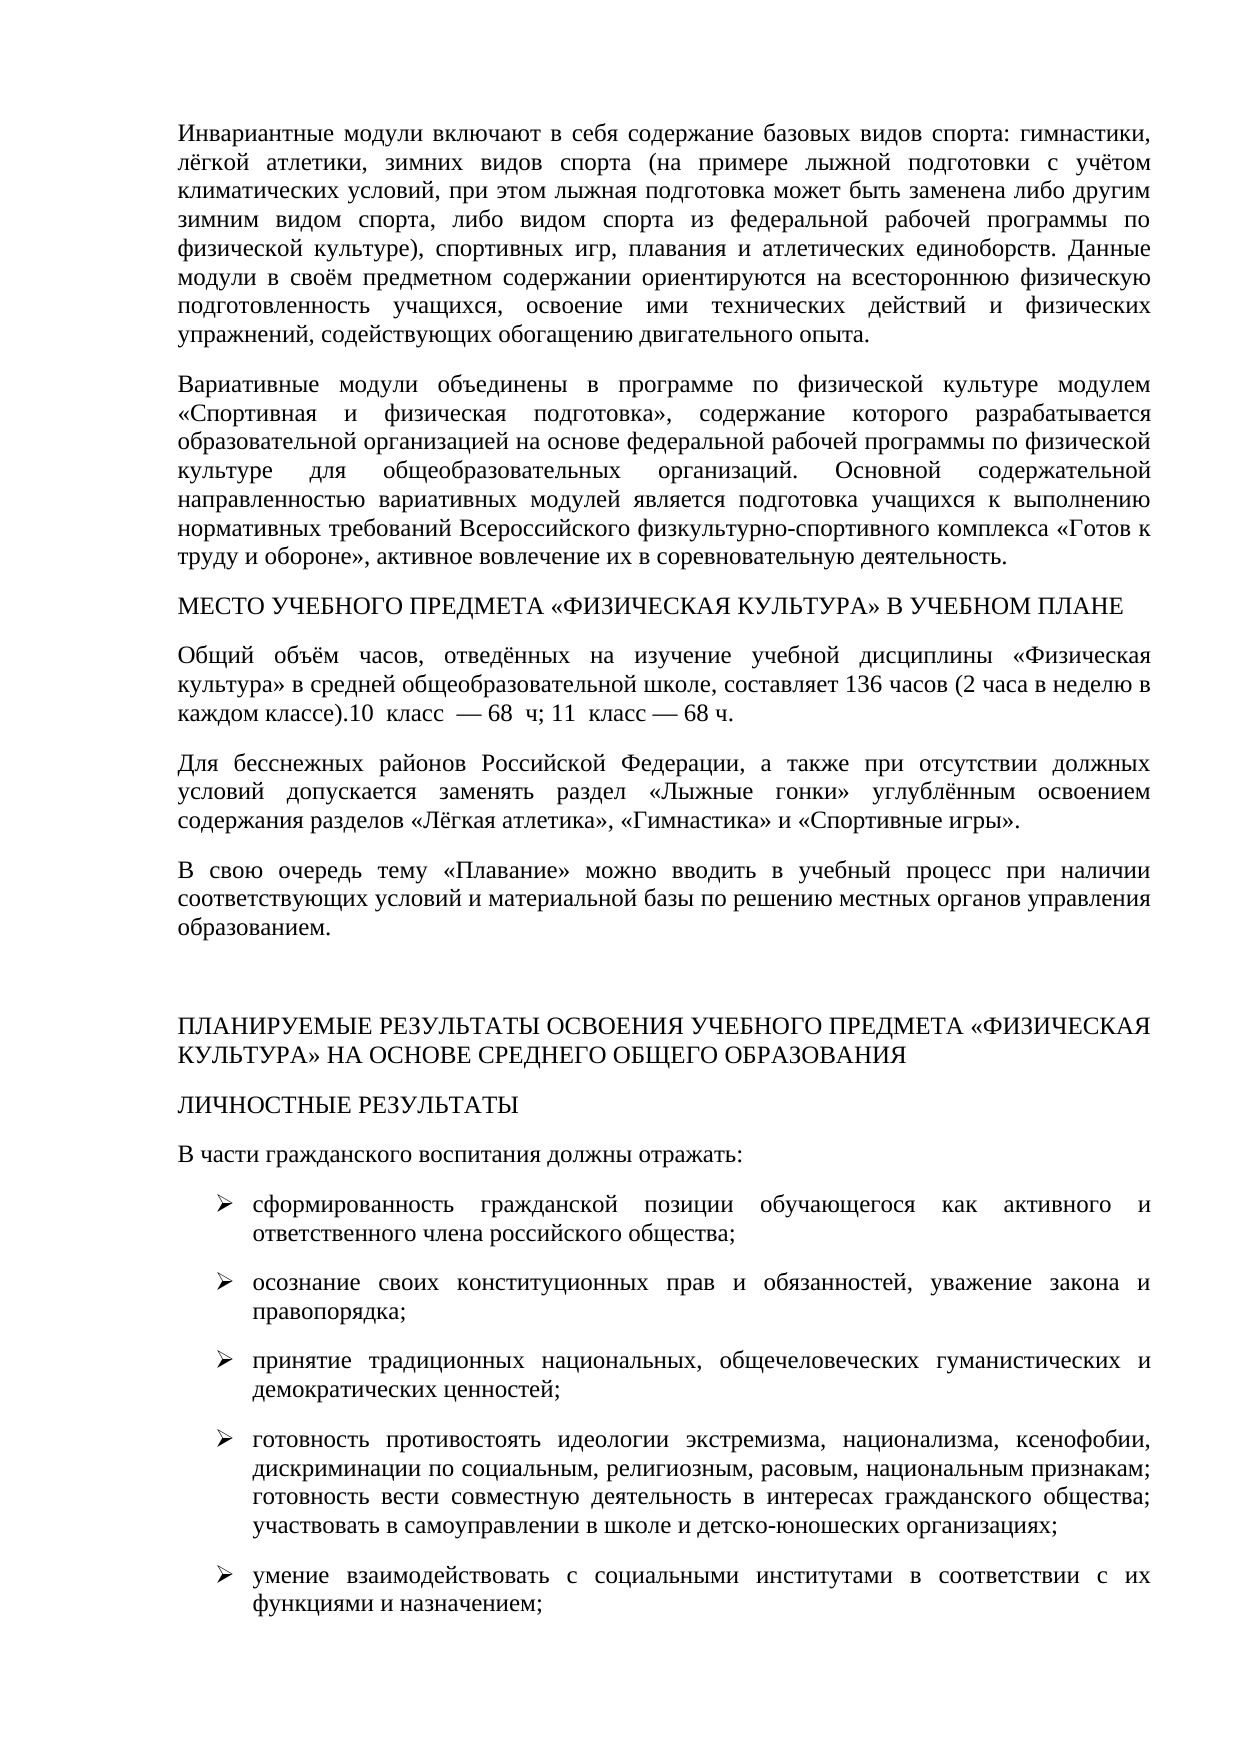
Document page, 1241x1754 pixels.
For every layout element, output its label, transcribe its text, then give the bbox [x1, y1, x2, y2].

list умение взаимодействовать с социальными институтами в соответствии с их функциями и назначением; [215, 1560, 1152, 1617]
text Вариативные модули объединены в программе по физической культуре модулем «Спортивная и физическая подготовка», содержание которого разрабатывается образовательной организацией на основе федеральной рабочей программы по физической культуре для общеобразовательных организаций. Основной содержательной направленностью вариативных модулей является подготовка учащихся к выполнению нормативных требований Всероссийского физкультурно-спортивного комплекса «Готов к труду и обороне», активное вовлечение их в соревновательную деятельность. [177, 369, 1152, 570]
list готовность противостоять идеологии экстремизма, национализма, ксенофобии, дискриминации по социальным, религиозным, расовым, национальным признакам; готовность вести совместную деятельность в интересах гражданского общества; участвовать в самоуправлении в школе и детско-юношеских организациях; [215, 1424, 1152, 1539]
text ПЛАНИРУЕМЫЕ РЕЗУЛЬТАТЫ ОСВОЕНИЯ УЧЕБНОГО ПРЕДМЕТА «ФИЗИЧЕСКАЯ КУЛЬТУРА» НА ОСНОВЕ СРЕДНЕГО ОБЩЕГО ОБРАЗОВАНИЯ [177, 1011, 1152, 1069]
text В свою очередь тему «Плавание» можно вводить в учебный процесс при наличии соответствующих условий и материальной базы по решению местных органов управления образованием. [177, 855, 1152, 941]
text Инвариантные модули включают в себя содержание базовых видов спорта: гимнастики, лёгкой атлетики, зимних видов спорта (на примере лыжной подготовки с учётом климатических условий, при этом лыжная подготовка может быть заменена либо другим зимним видом спорта, либо видом спорта из федеральной рабочей программы по физической культуре), спортивных игр, плавания и атлетических единоборств. Данные модули в своём предметном содержании ориентируются на всестороннюю физическую подготовленность учащихся, освоение ими технических действий и физических упражнений, содействующих обогащению двигательного опыта. [177, 118, 1152, 348]
list принятие традиционных национальных, общечеловеческих гуманистических и демократических ценностей; [215, 1346, 1152, 1403]
text Общий объём часов, отведённых на изучение учебной дисциплины «Физическая культура» в средней общеобразовательной школе, составляет 136 часов (2 часа в неделю в каждом классе).10 класс — 68 ч; 11 класс — 68 ч. [177, 641, 1152, 727]
list сформированность гражданской позиции обучающегося как активного и ответственного члена российского общества; [215, 1189, 1152, 1246]
list осознание своих конституционных прав и обязанностей, уважение закона и правопорядка; [215, 1267, 1152, 1325]
text ЛИЧНОСТНЫЕ РЕЗУЛЬТАТЫ [177, 1090, 1152, 1118]
text В части гражданского воспитания должны отражать: [177, 1139, 1152, 1168]
text Для бесснежных районов Российской Федерации, а также при отсутствии должных условий допускается заменять раздел «Лыжные гонки» углублённым освоением содержания разделов «Лёгкая атлетика», «Гимнастика» и «Спортивные игры». [177, 748, 1152, 834]
text МЕСТО УЧЕБНОГО ПРЕДМЕТА «ФИЗИЧЕСКАЯ КУЛЬТУРА» В УЧЕБНОМ ПЛАНЕ [177, 591, 1152, 620]
